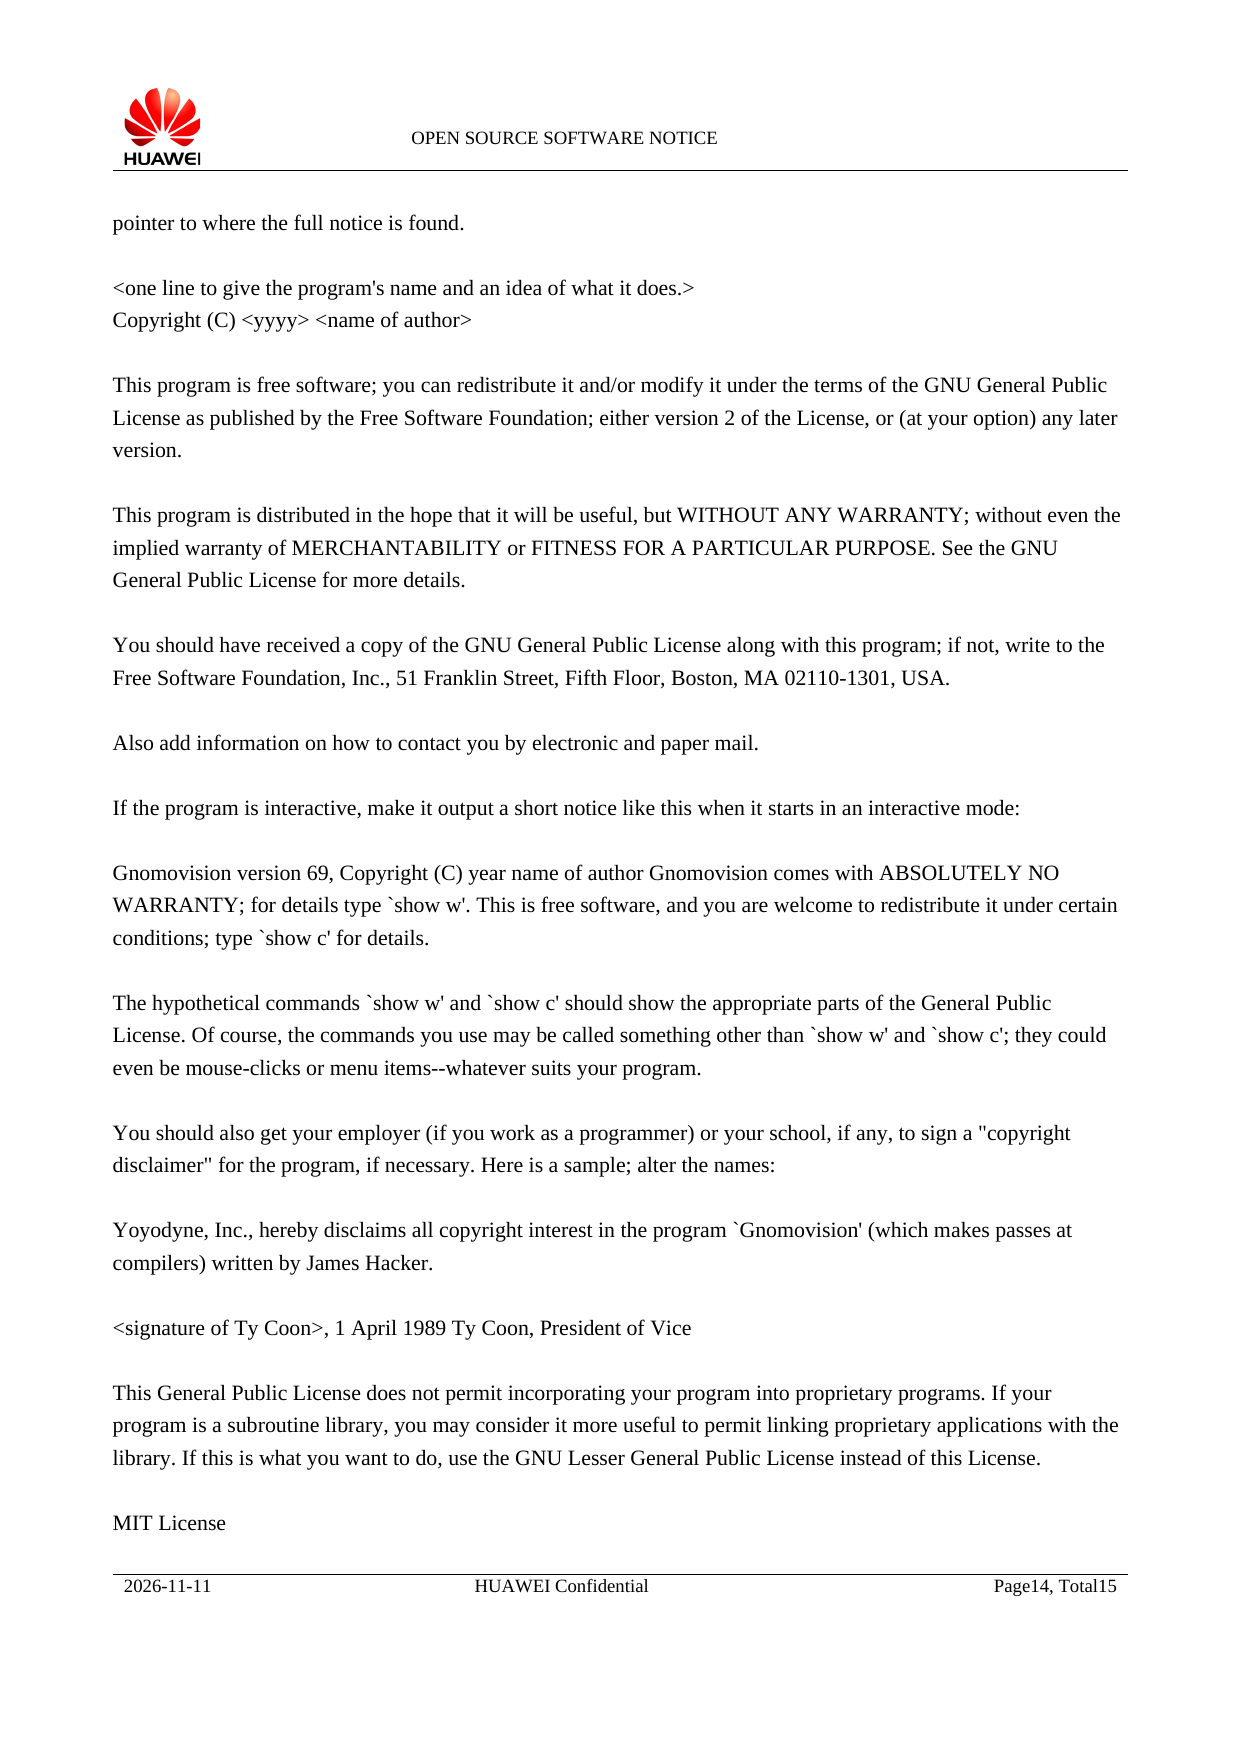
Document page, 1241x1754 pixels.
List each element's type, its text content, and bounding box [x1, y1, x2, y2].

picture [124, 88, 201, 165]
